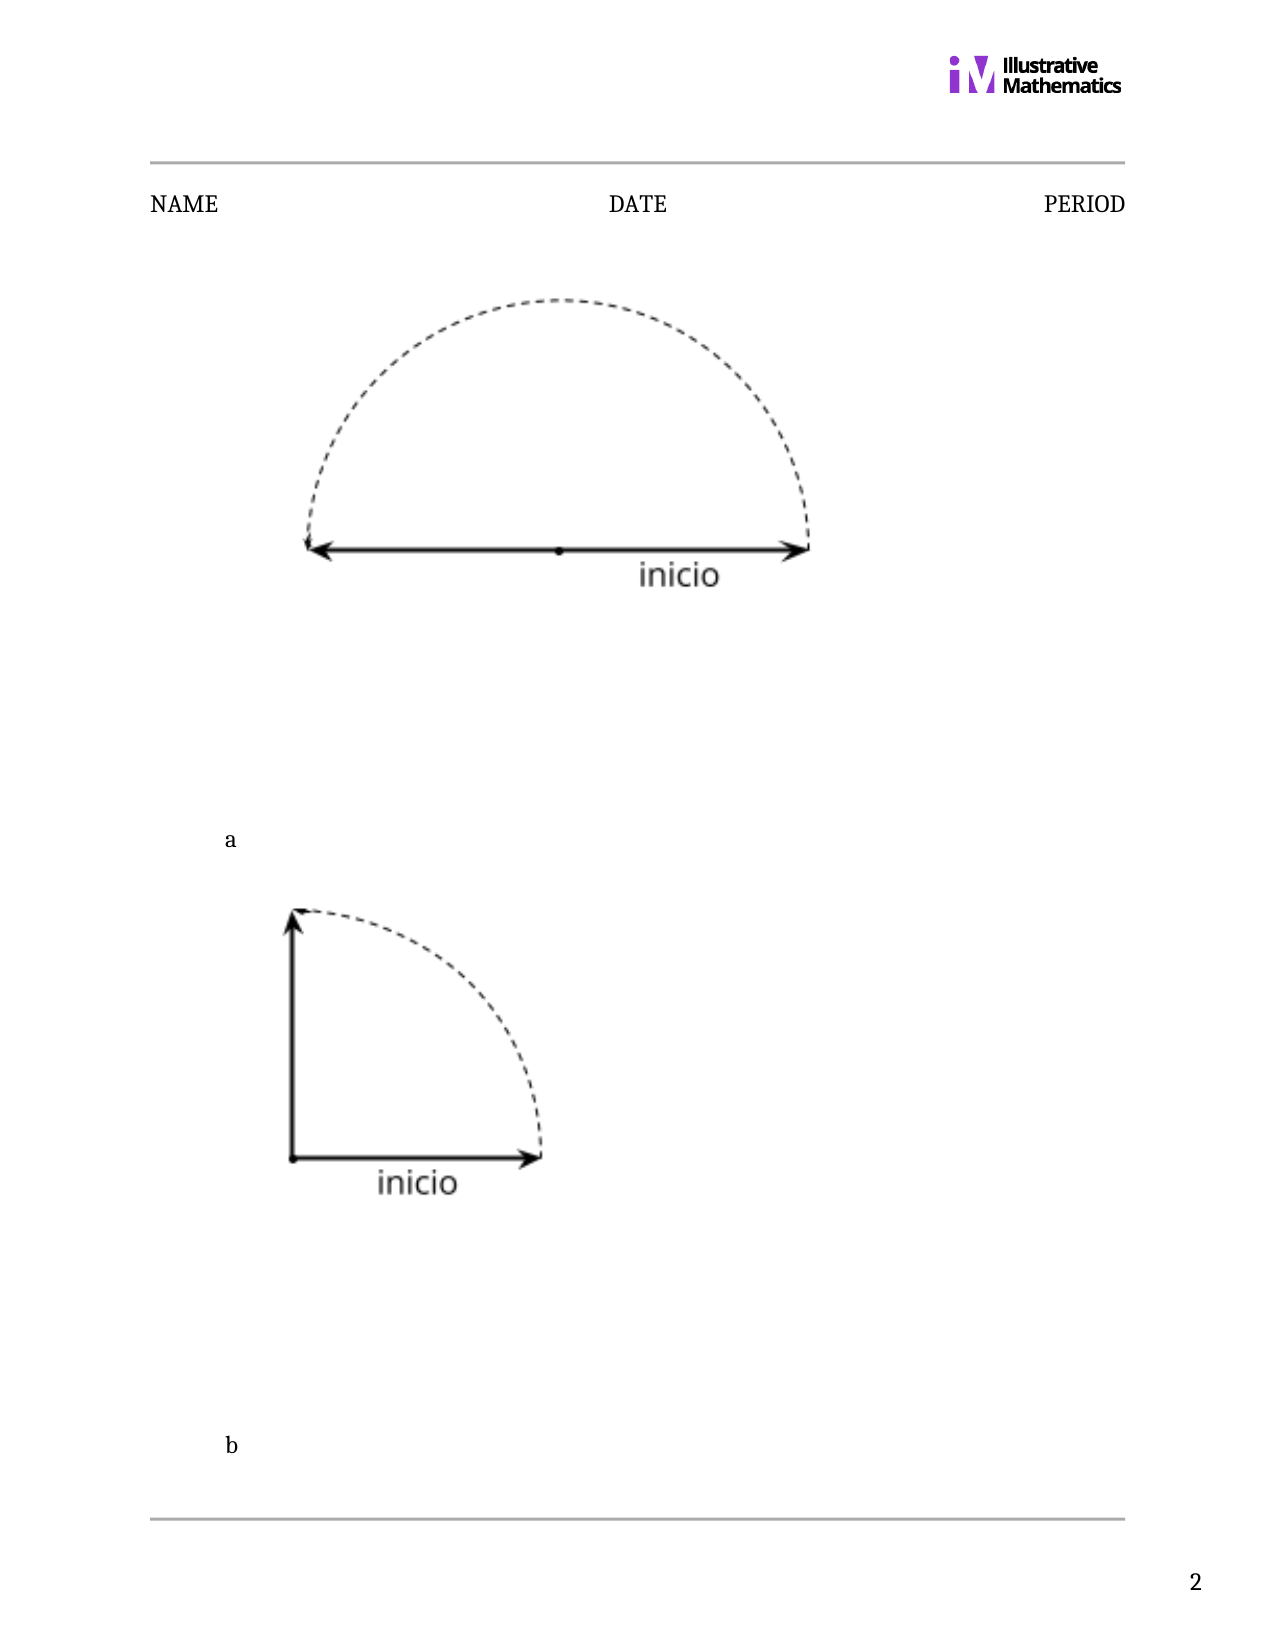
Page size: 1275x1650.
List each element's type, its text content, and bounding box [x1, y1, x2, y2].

picture [949, 55, 1121, 93]
picture [255, 247, 856, 848]
picture [256, 857, 576, 1454]
